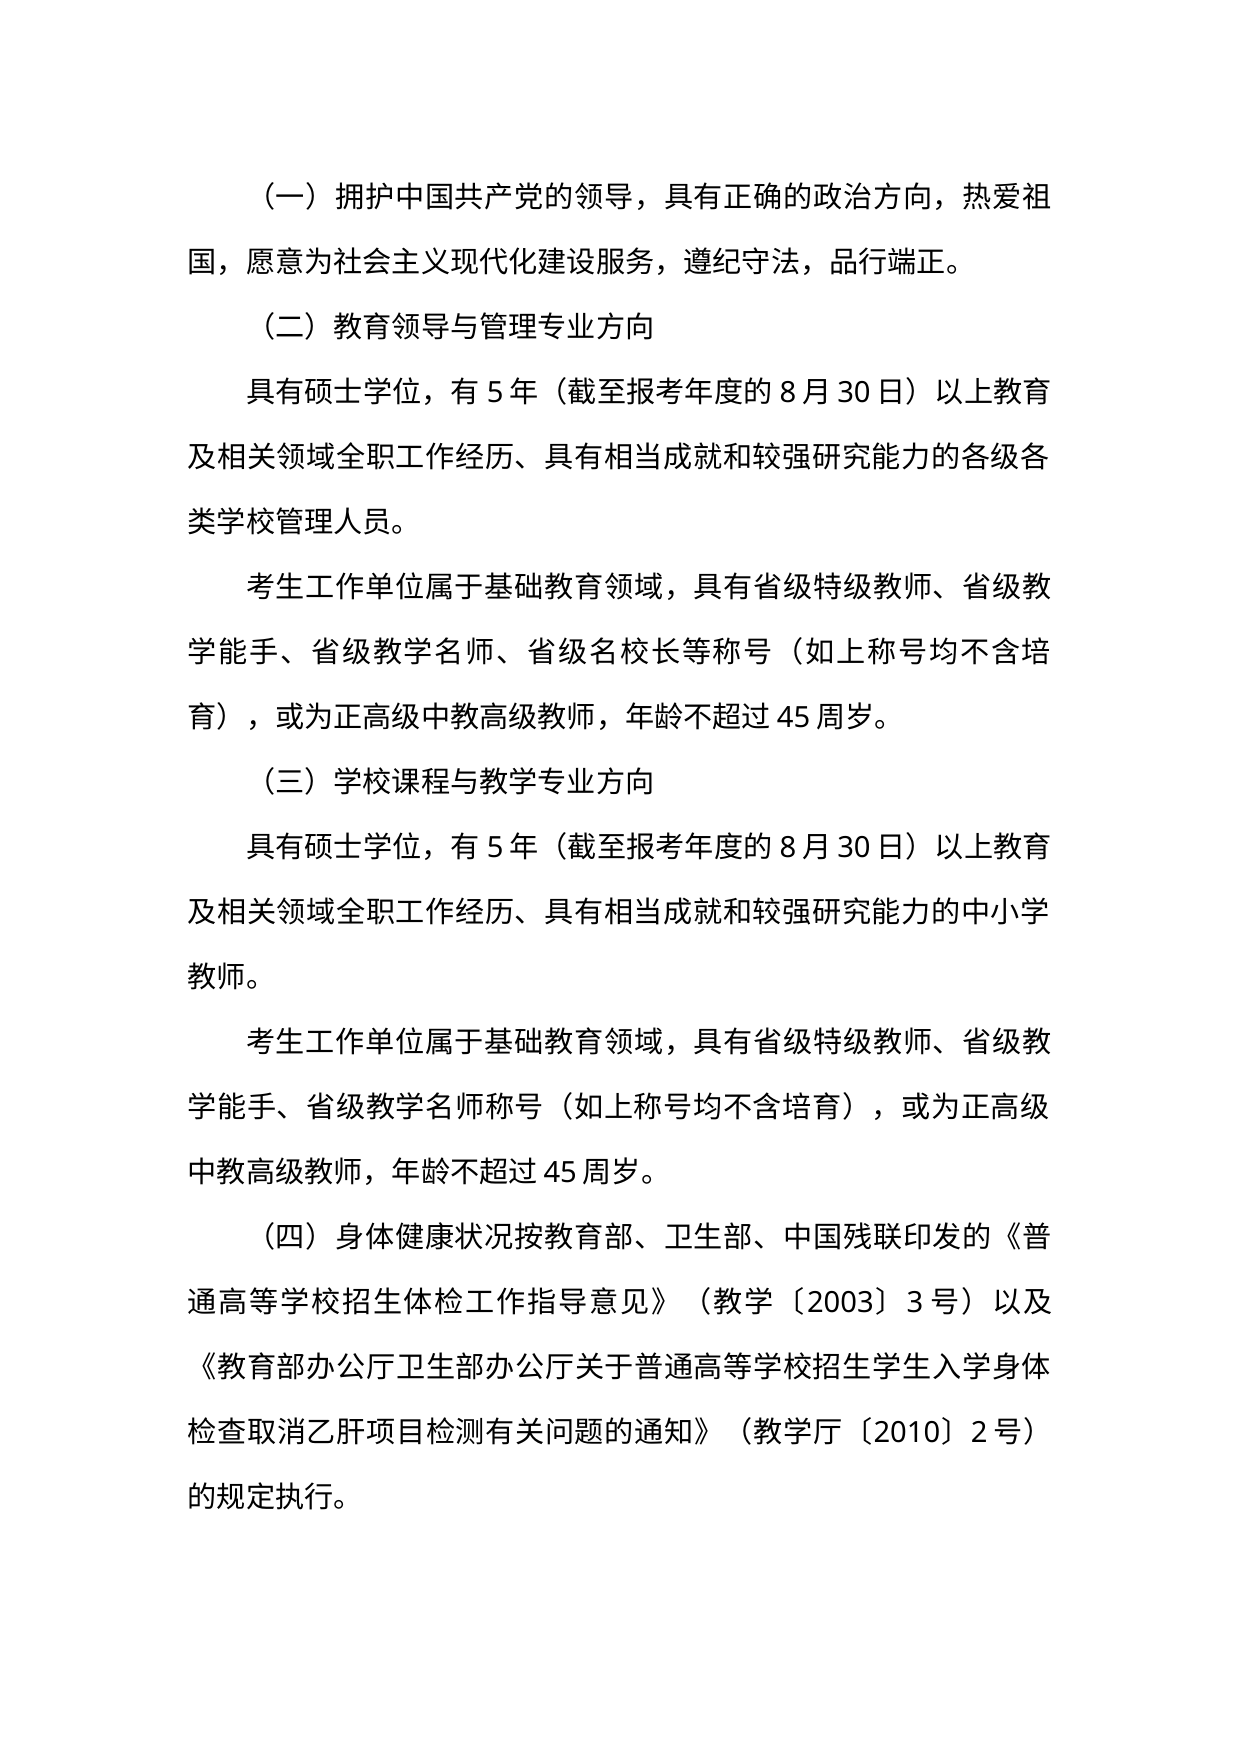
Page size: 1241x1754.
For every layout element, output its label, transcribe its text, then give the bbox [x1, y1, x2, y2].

text 考生工作单位属于基础教育领域，具有省级特级教师、省级教学能手、省级教学名师称号（如上称号均不含培育），或为正高级中教高级教师，年龄不超过45周岁。 [187, 1007, 1053, 1202]
text （四）身体健康状况按教育部、卫生部、中国残联印发的《普通高等学校招生体检工作指导意见》（教学〔2003〕3号）以及《教育部办公厅卫生部办公厅关于普通高等学校招生学生入学身体检查取消乙肝项目检测有关问题的通知》（教学厅〔2010〕2号）的规定执行。 [187, 1202, 1053, 1527]
text （一）拥护中国共产党的领导，具有正确的政治方向，热爱祖国，愿意为社会主义现代化建设服务，遵纪守法，品行端正。 [187, 162, 1053, 292]
text （二）教育领导与管理专业方向 [187, 292, 1053, 357]
text 具有硕士学位，有5年（截至报考年度的8月30日）以上教育及相关领域全职工作经历、具有相当成就和较强研究能力的各级各类学校管理人员。 [187, 357, 1053, 552]
text 具有硕士学位，有5年（截至报考年度的8月30日）以上教育及相关领域全职工作经历、具有相当成就和较强研究能力的中小学教师。 [187, 812, 1053, 1007]
text 考生工作单位属于基础教育领域，具有省级特级教师、省级教学能手、省级教学名师、省级名校长等称号（如上称号均不含培育），或为正高级中教高级教师，年龄不超过45周岁。 [187, 552, 1053, 747]
text （三）学校课程与教学专业方向 [187, 747, 1053, 812]
